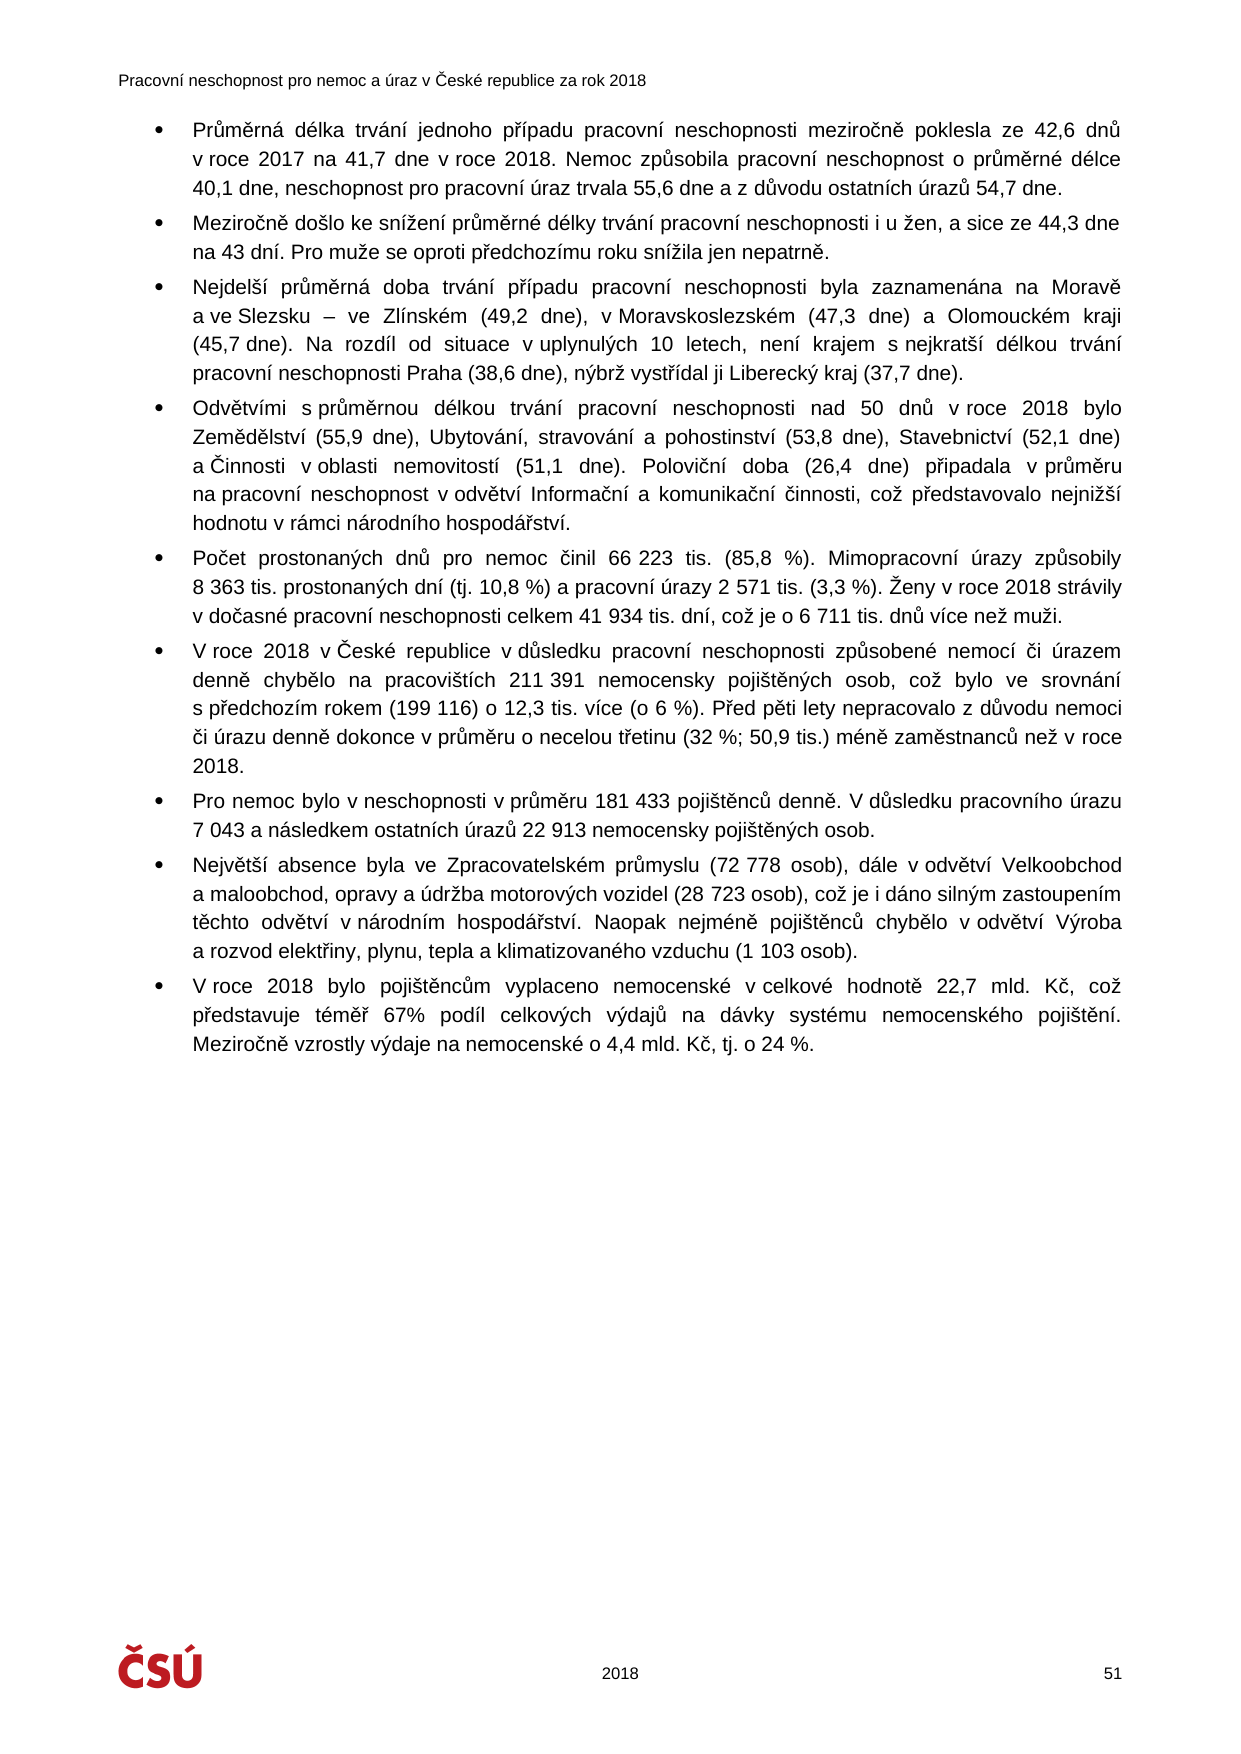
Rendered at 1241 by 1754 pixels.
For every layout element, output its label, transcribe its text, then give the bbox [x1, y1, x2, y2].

list Meziročně došlo ke snížení průměrné délky trvání pracovní neschopnosti i u žen, a sice ze 44,3 dne na 43 dní. Pro muže se oproti předchozímu roku snížila jen nepatrně. [155, 211, 1122, 263]
list V roce 2018 v České republice v důsledku pracovní neschopnosti způsobené nemocí či úrazem denně chybělo na pracovištích 211 391 nemocensky pojištěných osob, což bylo ve srovnání s předchozím rokem (199 116) o 12,3 tis. více (o 6 %). Před pěti lety nepracovalo z důvodu nemoci či úrazu denně dokonce v průměru o necelou třetinu (32 %; 50,9 tis.) méně zaměstnanců než v roce 2018. [155, 639, 1122, 778]
list Odvětvími s průměrnou délkou trvání pracovní neschopnosti nad 50 dnů v roce 2018 bylo Zemědělství (55,9 dne), Ubytování, stravování a pohostinství (53,8 dne), Stavebnictví (52,1 dne) a Činnosti v oblasti nemovitostí (51,1 dne). Poloviční doba (26,4 dne) připadala v průměru na pracovní neschopnost v odvětví Informační a komunikační činnosti, což představovalo nejnižší hodnotu v rámci národního hospodářství. [155, 396, 1122, 535]
list Pro nemoc bylo v neschopnosti v průměru 181 433 pojištěnců denně. V důsledku pracovního úrazu 7 043 a následkem ostatních úrazů 22 913 nemocensky pojištěných osob. [155, 789, 1122, 842]
list Nejdelší průměrná doba trvání případu pracovní neschopnosti byla zaznamenána na Moravě a ve Slezsku – ve Zlínském (49,2 dne), v Moravskoslezském (47,3 dne) a Olomouckém kraji (45,7 dne). Na rozdíl od situace v uplynulých 10 letech, není krajem s nejkratší délkou trvání pracovní neschopnosti Praha (38,6 dne), nýbrž vystřídal ji Liberecký kraj (37,7 dne). [155, 274, 1122, 385]
list Průměrná délka trvání jednoho případu pracovní neschopnosti meziročně poklesla ze 42,6 dnů v roce 2017 na 41,7 dne v roce 2018. Nemoc způsobila pracovní neschopnost o průměrné délce 40,1 dne, neschopnost pro pracovní úraz trvala 55,6 dne a z důvodu ostatních úrazů 54,7 dne. [155, 118, 1122, 200]
list Počet prostonaných dnů pro nemoc činil 66 223 tis. (85,8 %). Mimopracovní úrazy způsobily 8 363 tis. prostonaných dní (tj. 10,8 %) a pracovní úrazy 2 571 tis. (3,3 %). Ženy v roce 2018 strávily v dočasné pracovní neschopnosti celkem 41 934 tis. dní, což je o 6 711 tis. dnů více než muži. [155, 546, 1122, 628]
list Největší absence byla ve Zpracovatelském průmyslu (72 778 osob), dále v odvětví Velkoobchod a maloobchod, opravy a údržba motorových vozidel (28 723 osob), což je i dáno silným zastoupením těchto odvětví v národním hospodářství. Naopak nejméně pojištěnců chybělo v odvětví Výroba a rozvod elektřiny, plynu, tepla a klimatizovaného vzduchu (1 103 osob). [155, 853, 1122, 963]
list V roce 2018 bylo pojištěncům vyplaceno nemocenské v celkové hodnotě 22,7 mld. Kč, což představuje téměř 67% podíl celkových výdajů na dávky systému nemocenského pojištění. Meziročně vzrostly výdaje na nemocenské o 4,4 mld. Kč, tj. o 24 %. [155, 974, 1122, 1056]
picture [118, 1643, 202, 1689]
